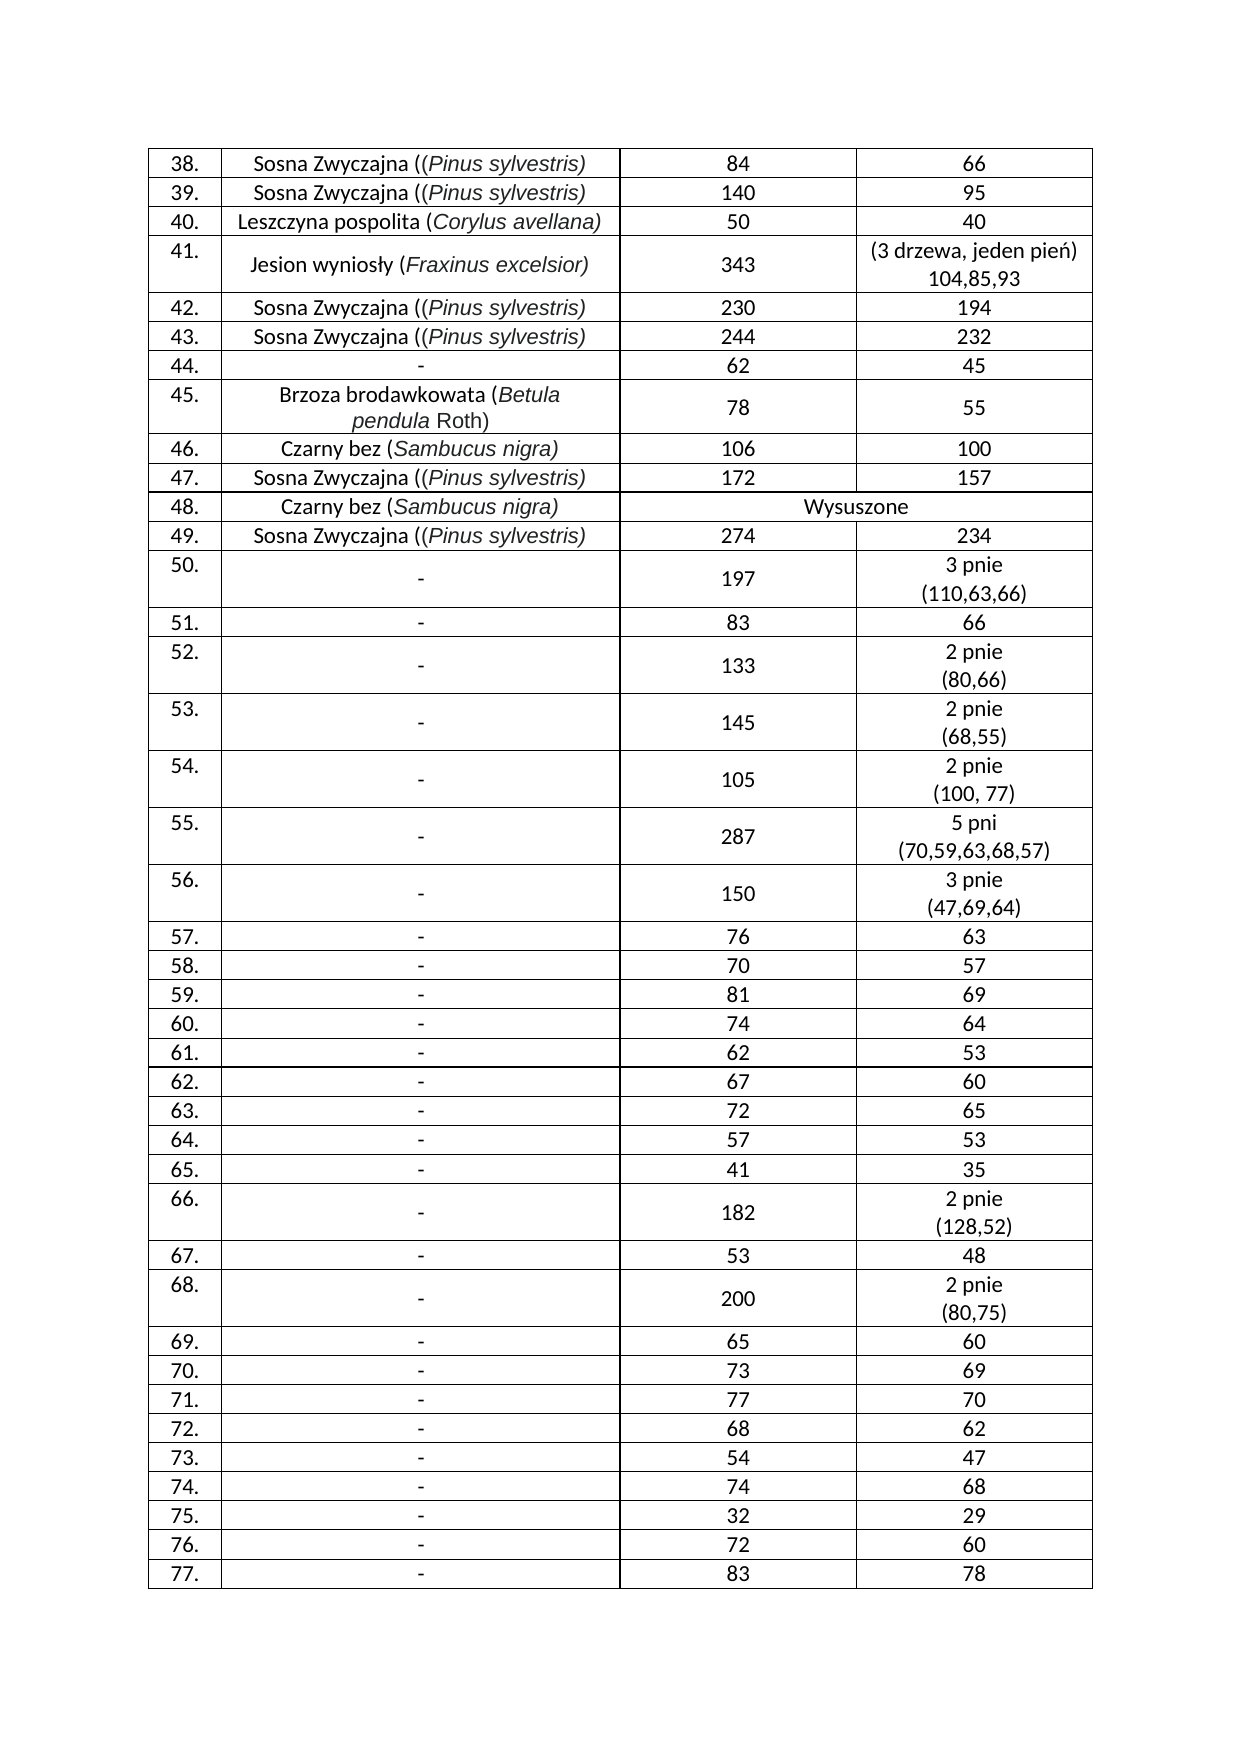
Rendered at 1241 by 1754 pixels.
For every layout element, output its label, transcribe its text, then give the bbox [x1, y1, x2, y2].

table_cell - [222, 1097, 619, 1124]
table_cell 40 [857, 207, 1092, 235]
table_cell Wysuszone [621, 493, 1092, 521]
table_cell 64. [149, 1126, 221, 1154]
table_cell 40. [149, 207, 221, 235]
table_cell 66. [149, 1184, 221, 1240]
table_cell 61. [149, 1039, 221, 1066]
table_cell 54 [621, 1443, 856, 1471]
table_cell 70 [621, 951, 856, 979]
table_cell 65. [149, 1155, 221, 1183]
table_cell - [222, 1443, 619, 1471]
table_cell Czarny bez (Sambucus nigra) [222, 493, 619, 521]
table_cell 73. [149, 1443, 221, 1471]
table_cell 68 [857, 1472, 1092, 1500]
table_cell 59. [149, 980, 221, 1008]
table_cell 50 [621, 207, 856, 235]
table_cell 54. [149, 751, 221, 807]
table_cell 343 [621, 236, 856, 292]
table_cell 63. [149, 1097, 221, 1124]
table_cell 73 [621, 1356, 856, 1384]
table_cell 100 [857, 434, 1092, 462]
table_cell 145 [621, 694, 856, 750]
table_cell 74 [621, 1009, 856, 1037]
table_cell 95 [857, 178, 1092, 206]
table_cell - [222, 1501, 619, 1529]
table_cell 48. [149, 493, 221, 521]
table_cell 83 [621, 1560, 856, 1587]
table_cell 64 [857, 1009, 1092, 1037]
table_cell 72 [621, 1530, 856, 1558]
table_cell 62 [621, 351, 856, 379]
table_cell 55. [149, 808, 221, 864]
table_cell 172 [621, 464, 856, 491]
table_cell 68. [149, 1270, 221, 1326]
table_cell 58. [149, 951, 221, 979]
table_cell 60 [857, 1068, 1092, 1096]
table_cell - [222, 1009, 619, 1037]
table_cell 41 [621, 1155, 856, 1183]
table_cell - [222, 951, 619, 979]
table_cell 105 [621, 751, 856, 807]
table_cell - [222, 1068, 619, 1096]
table_cell 43. [149, 322, 221, 350]
table_cell 140 [621, 178, 856, 206]
table_cell Sosna Zwyczajna ((Pinus sylvestris) [222, 322, 619, 350]
table_cell 2 pnie (100, 77) [857, 751, 1092, 807]
table_cell 2 pnie (80,66) [857, 637, 1092, 693]
table_cell - [222, 608, 619, 636]
table_cell 57 [621, 1126, 856, 1154]
table_cell 84 [621, 149, 856, 177]
table_cell 62 [857, 1414, 1092, 1442]
table_cell - [222, 1560, 619, 1587]
table_cell Leszczyna pospolita (Corylus avellana) [222, 207, 619, 235]
table_cell 66 [857, 149, 1092, 177]
table_cell 60. [149, 1009, 221, 1037]
table_cell - [222, 551, 619, 607]
table_cell (3 drzewa, jeden pień) 104,85,93 [857, 236, 1092, 292]
table_cell 67. [149, 1241, 221, 1269]
table_cell 47. [149, 464, 221, 491]
table_cell Brzoza brodawkowata (Betula pendula Roth) [222, 380, 619, 433]
table_cell 274 [621, 522, 856, 549]
table_cell - [222, 694, 619, 750]
table_cell 2 pnie (68,55) [857, 694, 1092, 750]
table_cell Czarny bez (Sambucus nigra) [222, 434, 619, 462]
table_cell 62 [621, 1039, 856, 1066]
table_cell 133 [621, 637, 856, 693]
table_cell 234 [857, 522, 1092, 549]
table_cell - [222, 637, 619, 693]
table_cell Jesion wyniosły (Fraxinus excelsior) [222, 236, 619, 292]
table_cell 72 [621, 1097, 856, 1124]
table_cell - [222, 751, 619, 807]
table_cell 53 [857, 1126, 1092, 1154]
table_cell 3 pnie (110,63,66) [857, 551, 1092, 607]
table_cell 35 [857, 1155, 1092, 1183]
table_cell 67 [621, 1068, 856, 1096]
table_cell 3 pnie (47,69,64) [857, 865, 1092, 921]
table_cell 53. [149, 694, 221, 750]
table_cell 55 [857, 380, 1092, 433]
table_cell 38. [149, 149, 221, 177]
table_cell - [222, 351, 619, 379]
table_cell 75. [149, 1501, 221, 1529]
table_cell 63 [857, 922, 1092, 950]
table_cell 2 pnie (128,52) [857, 1184, 1092, 1240]
table_cell 60 [857, 1327, 1092, 1355]
table_cell - [222, 980, 619, 1008]
table_cell Sosna Zwyczajna ((Pinus sylvestris) [222, 464, 619, 491]
table_cell - [222, 1241, 619, 1269]
table_cell 53 [621, 1241, 856, 1269]
table_cell 69 [857, 980, 1092, 1008]
table_cell 68 [621, 1414, 856, 1442]
table_cell 45 [857, 351, 1092, 379]
table_cell - [222, 865, 619, 921]
table_cell 74. [149, 1472, 221, 1500]
table_cell 76. [149, 1530, 221, 1558]
table_cell 46. [149, 434, 221, 462]
table_cell - [222, 1356, 619, 1384]
table_cell 52. [149, 637, 221, 693]
table_cell 78 [857, 1560, 1092, 1587]
table_cell 197 [621, 551, 856, 607]
table_cell Sosna Zwyczajna ((Pinus sylvestris) [222, 293, 619, 321]
table_cell 57. [149, 922, 221, 950]
table_cell 77 [621, 1385, 856, 1413]
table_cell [222, 149, 619, 177]
table_cell 244 [621, 322, 856, 350]
table_cell 69. [149, 1327, 221, 1355]
table_cell 56. [149, 865, 221, 921]
table_cell 62. [149, 1068, 221, 1096]
table_cell 72. [149, 1414, 221, 1442]
table_cell - [222, 1385, 619, 1413]
table_cell 2 pnie (80,75) [857, 1270, 1092, 1326]
table_cell - [222, 808, 619, 864]
table_cell 5 pni (70,59,63,68,57) [857, 808, 1092, 864]
table_cell 287 [621, 808, 856, 864]
table_cell - [222, 1155, 619, 1183]
table_cell - [222, 1327, 619, 1355]
table_cell 41. [149, 236, 221, 292]
table_cell 70. [149, 1356, 221, 1384]
table_cell 32 [621, 1501, 856, 1529]
table_cell 76 [621, 922, 856, 950]
table_cell 44. [149, 351, 221, 379]
table_cell 157 [857, 464, 1092, 491]
table_cell 53 [857, 1039, 1092, 1066]
table_cell 230 [621, 293, 856, 321]
table_cell 150 [621, 865, 856, 921]
table_cell 39. [149, 178, 221, 206]
table_cell - [222, 1270, 619, 1326]
table_cell 48 [857, 1241, 1092, 1269]
table_cell - [222, 1414, 619, 1442]
table_cell 78 [621, 380, 856, 433]
table_cell 70 [857, 1385, 1092, 1413]
table_cell 232 [857, 322, 1092, 350]
table_cell Sosna Zwyczajna ((Pinus sylvestris) [222, 178, 619, 206]
table_cell 50. [149, 551, 221, 607]
table_cell 47 [857, 1443, 1092, 1471]
table_cell - [222, 922, 619, 950]
table_cell 83 [621, 608, 856, 636]
table_cell 182 [621, 1184, 856, 1240]
table_cell 69 [857, 1356, 1092, 1384]
table_cell 45. [149, 380, 221, 433]
table_cell 42. [149, 293, 221, 321]
table_cell - [222, 1530, 619, 1558]
table_cell 66 [857, 608, 1092, 636]
table_cell 29 [857, 1501, 1092, 1529]
table_cell 71. [149, 1385, 221, 1413]
table_cell - [222, 1126, 619, 1154]
table_cell 65 [857, 1097, 1092, 1124]
table_cell Sosna Zwyczajna ((Pinus sylvestris) [222, 522, 619, 549]
table_cell 65 [621, 1327, 856, 1355]
table_cell 51. [149, 608, 221, 636]
table_cell 60 [857, 1530, 1092, 1558]
table_cell 106 [621, 434, 856, 462]
table_cell - [222, 1184, 619, 1240]
table_cell - [222, 1039, 619, 1066]
table_cell 194 [857, 293, 1092, 321]
table_cell 200 [621, 1270, 856, 1326]
table_cell 49. [149, 522, 221, 549]
table_cell 81 [621, 980, 856, 1008]
table_cell 77. [149, 1560, 221, 1587]
table_cell 74 [621, 1472, 856, 1500]
table_cell 57 [857, 951, 1092, 979]
table_cell - [222, 1472, 619, 1500]
